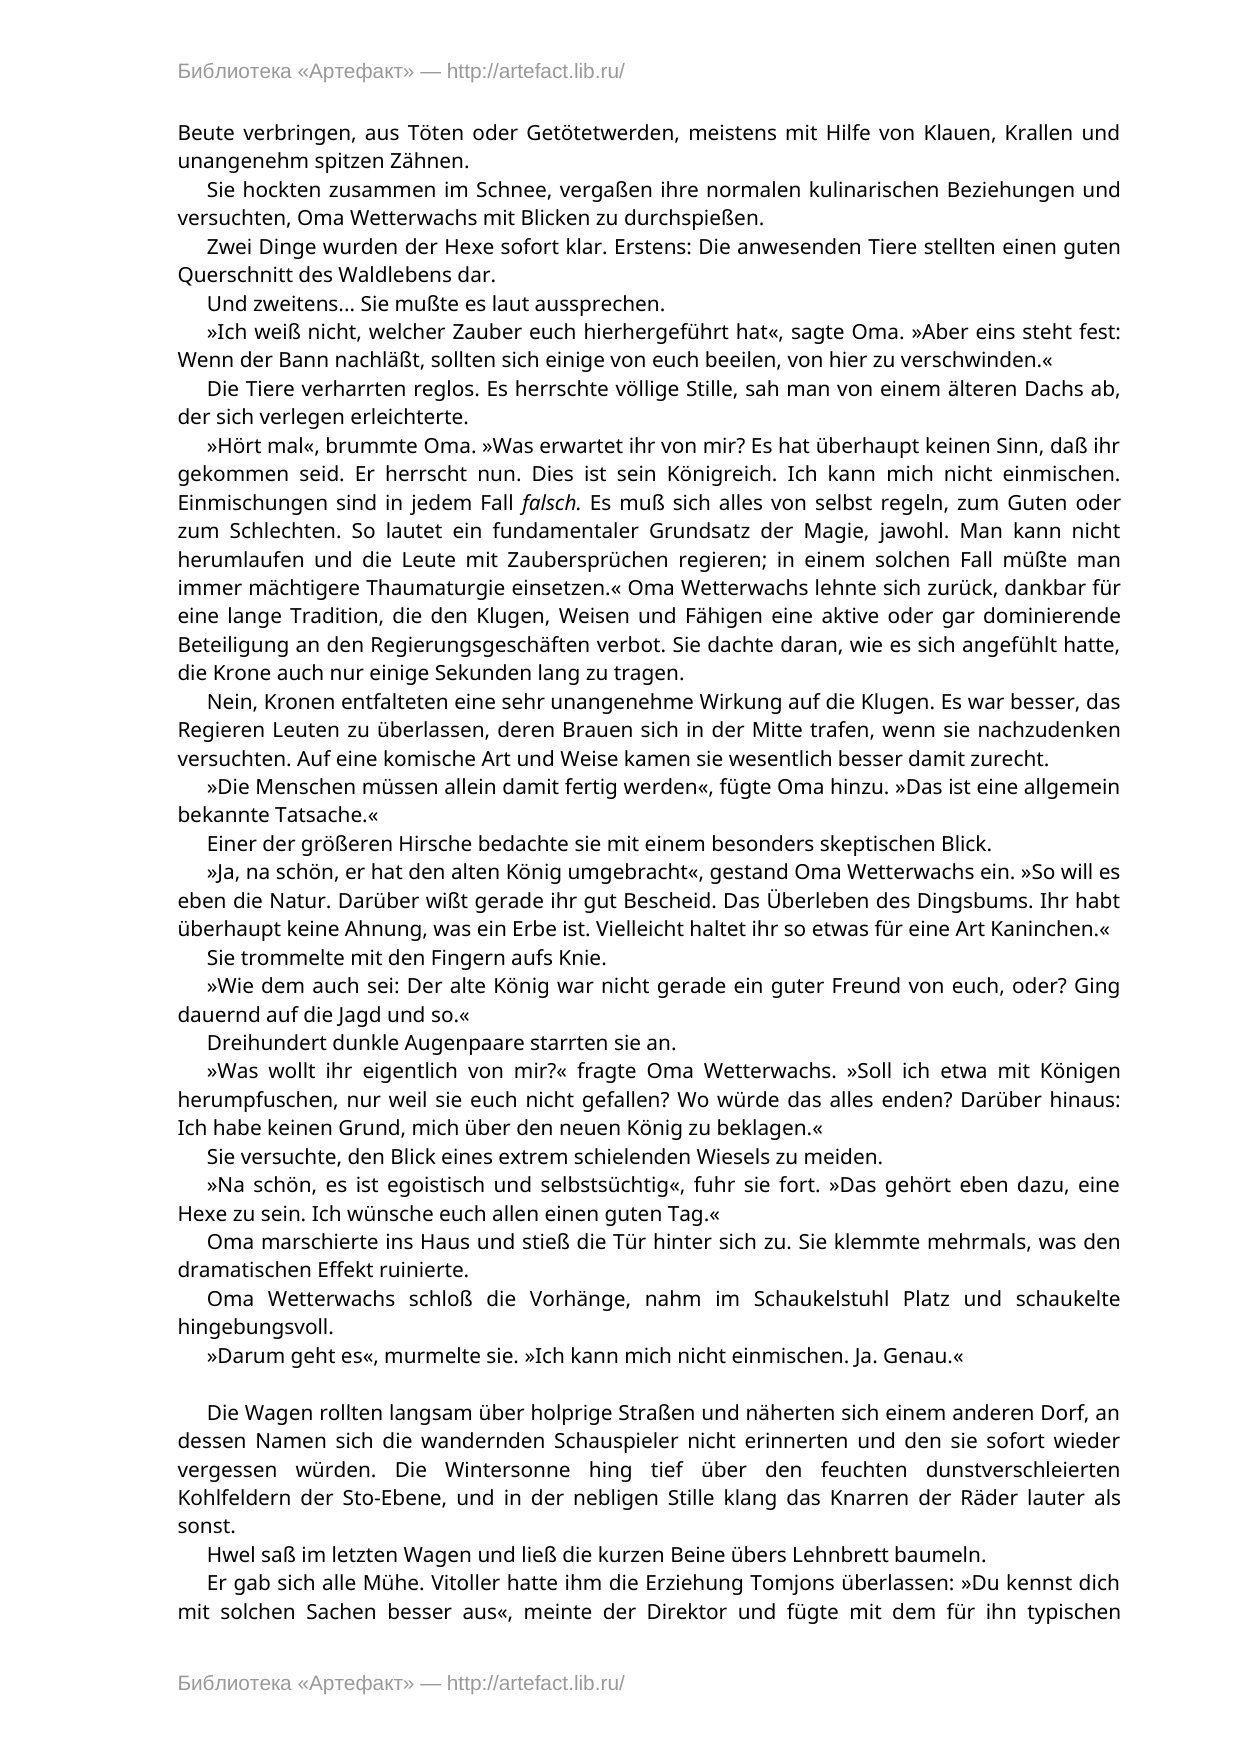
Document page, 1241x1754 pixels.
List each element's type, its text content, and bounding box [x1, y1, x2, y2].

text Dreihundert dunkle Augenpaare starrten sie an. [177, 1028, 1122, 1057]
text Oma Wetterwachs schloß die Vorhänge, nahm im Schaukelstuhl Platz und schaukelte hingebungsvoll. [177, 1284, 1122, 1341]
text Die Wagen rollten langsam über holprige Straßen und näherten sich einem anderen Dorf, an dessen Namen sich die wandernden Schauspieler nicht erinnerten und den sie sofort wieder vergessen würden. Die Wintersonne hing tief über den feuchten dunstverschleierten Kohlfeldern der Sto-Ebene, und in der nebligen Stille klang das Knarren der Räder lauter als sonst. [177, 1398, 1122, 1540]
text Sie hockten zusammen im Schnee, vergaßen ihre normalen kulinarischen Beziehungen und versuchten, Oma Wetterwachs mit Blicken zu durchspießen. [177, 175, 1122, 232]
text Zwei Dinge wurden der Hexe sofort klar. Erstens: Die anwesenden Tiere stellten einen guten Querschnitt des Waldlebens dar. [177, 232, 1122, 289]
text Nein, Kronen entfalteten eine sehr unangenehme Wirkung auf die Klugen. Es war besser, das Regieren Leuten zu überlassen, deren Brauen sich in der Mitte trafen, wenn sie nachzudenken versuchten. Auf eine komische Art und Weise kamen sie wesentlich besser damit zurecht. [177, 687, 1122, 772]
text Oma marschierte ins Haus und stieß die Tür hinter sich zu. Sie klemmte mehrmals, was den dramatischen Effekt ruinierte. [177, 1227, 1122, 1284]
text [177, 1568, 1122, 1625]
text »Wie dem auch sei: Der alte König war nicht gerade ein guter Freund von euch, oder? Ging dauernd auf die Jagd und so.« [177, 971, 1122, 1028]
text Die Tiere verharrten reglos. Es herrschte völlige Stille, sah man von einem älteren Dachs ab, der sich verlegen erleichterte. [177, 374, 1122, 431]
text Hwel saß im letzten Wagen und ließ die kurzen Beine übers Lehnbrett baumeln. [177, 1540, 1122, 1568]
text »Darum geht es«, murmelte sie. »Ich kann mich nicht einmischen. Ja. Genau.« [177, 1341, 1122, 1369]
text »Hört mal«, brummte Oma. »Was erwartet ihr von mir? Es hat überhaupt keinen Sinn, daß ihr gekommen seid. Er herrscht nun. Dies ist sein Königreich. Ich kann mich nicht einmischen. Einmischungen sind in jedem Fall falsch. Es muß sich alles von selbst regeln, zum Guten oder zum Schlechten. So lautet ein fundamentaler Grundsatz der Magie, jawohl. Man kann nicht herumlaufen und die Leute mit Zaubersprüchen regieren; in einem solchen Fall müßte man immer mächtigere Thaumaturgie einsetzen.« Oma Wetterwachs lehnte sich zurück, dankbar für eine lange Tradition, die den Klugen, Weisen und Fähigen eine aktive oder gar dominierende Beteiligung an den Regierungsgeschäften verbot. Sie dachte daran, wie es sich angefühlt hatte, die Krone auch nur einige Sekunden lang zu tragen. [177, 431, 1122, 687]
text Sie versuchte, den Blick eines extrem schielenden Wiesels zu meiden. [177, 1142, 1122, 1170]
text »Ich weiß nicht, welcher Zauber euch hierhergeführt hat«, sagte Oma. »Aber eins steht fest: Wenn der Bann nachläßt, sollten sich einige von euch beeilen, von hier zu verschwinden.« [177, 317, 1122, 374]
text »Ja, na schön, er hat den alten König umgebracht«, gestand Oma Wetterwachs ein. »So will es eben die Natur. Darüber wißt gerade ihr gut Bescheid. Das Überleben des Dingsbums. Ihr habt überhaupt keine Ahnung, was ein Erbe ist. Vielleicht haltet ihr so etwas für eine Art Kaninchen.« [177, 857, 1122, 943]
text »Was wollt ihr eigentlich von mir?« fragte Oma Wetterwachs. »Soll ich etwa mit Königen herumpfuschen, nur weil sie euch nicht gefallen? Wo würde das alles enden? Darüber hinaus: Ich habe keinen Grund, mich über den neuen König zu beklagen.« [177, 1057, 1122, 1142]
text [177, 118, 1122, 175]
text Sie trommelte mit den Fingern aufs Knie. [177, 943, 1122, 971]
text »Na schön, es ist egoistisch und selbstsüchtig«, fuhr sie fort. »Das gehört eben dazu, eine Hexe zu sein. Ich wünsche euch allen einen guten Tag.« [177, 1170, 1122, 1227]
text Und zweitens... Sie mußte es laut aussprechen. [177, 289, 1122, 317]
text Einer der größeren Hirsche bedachte sie mit einem besonders skeptischen Blick. [177, 829, 1122, 857]
text »Die Menschen müssen allein damit fertig werden«, fügte Oma hinzu. »Das ist eine allgemein bekannte Tatsache.« [177, 772, 1122, 829]
